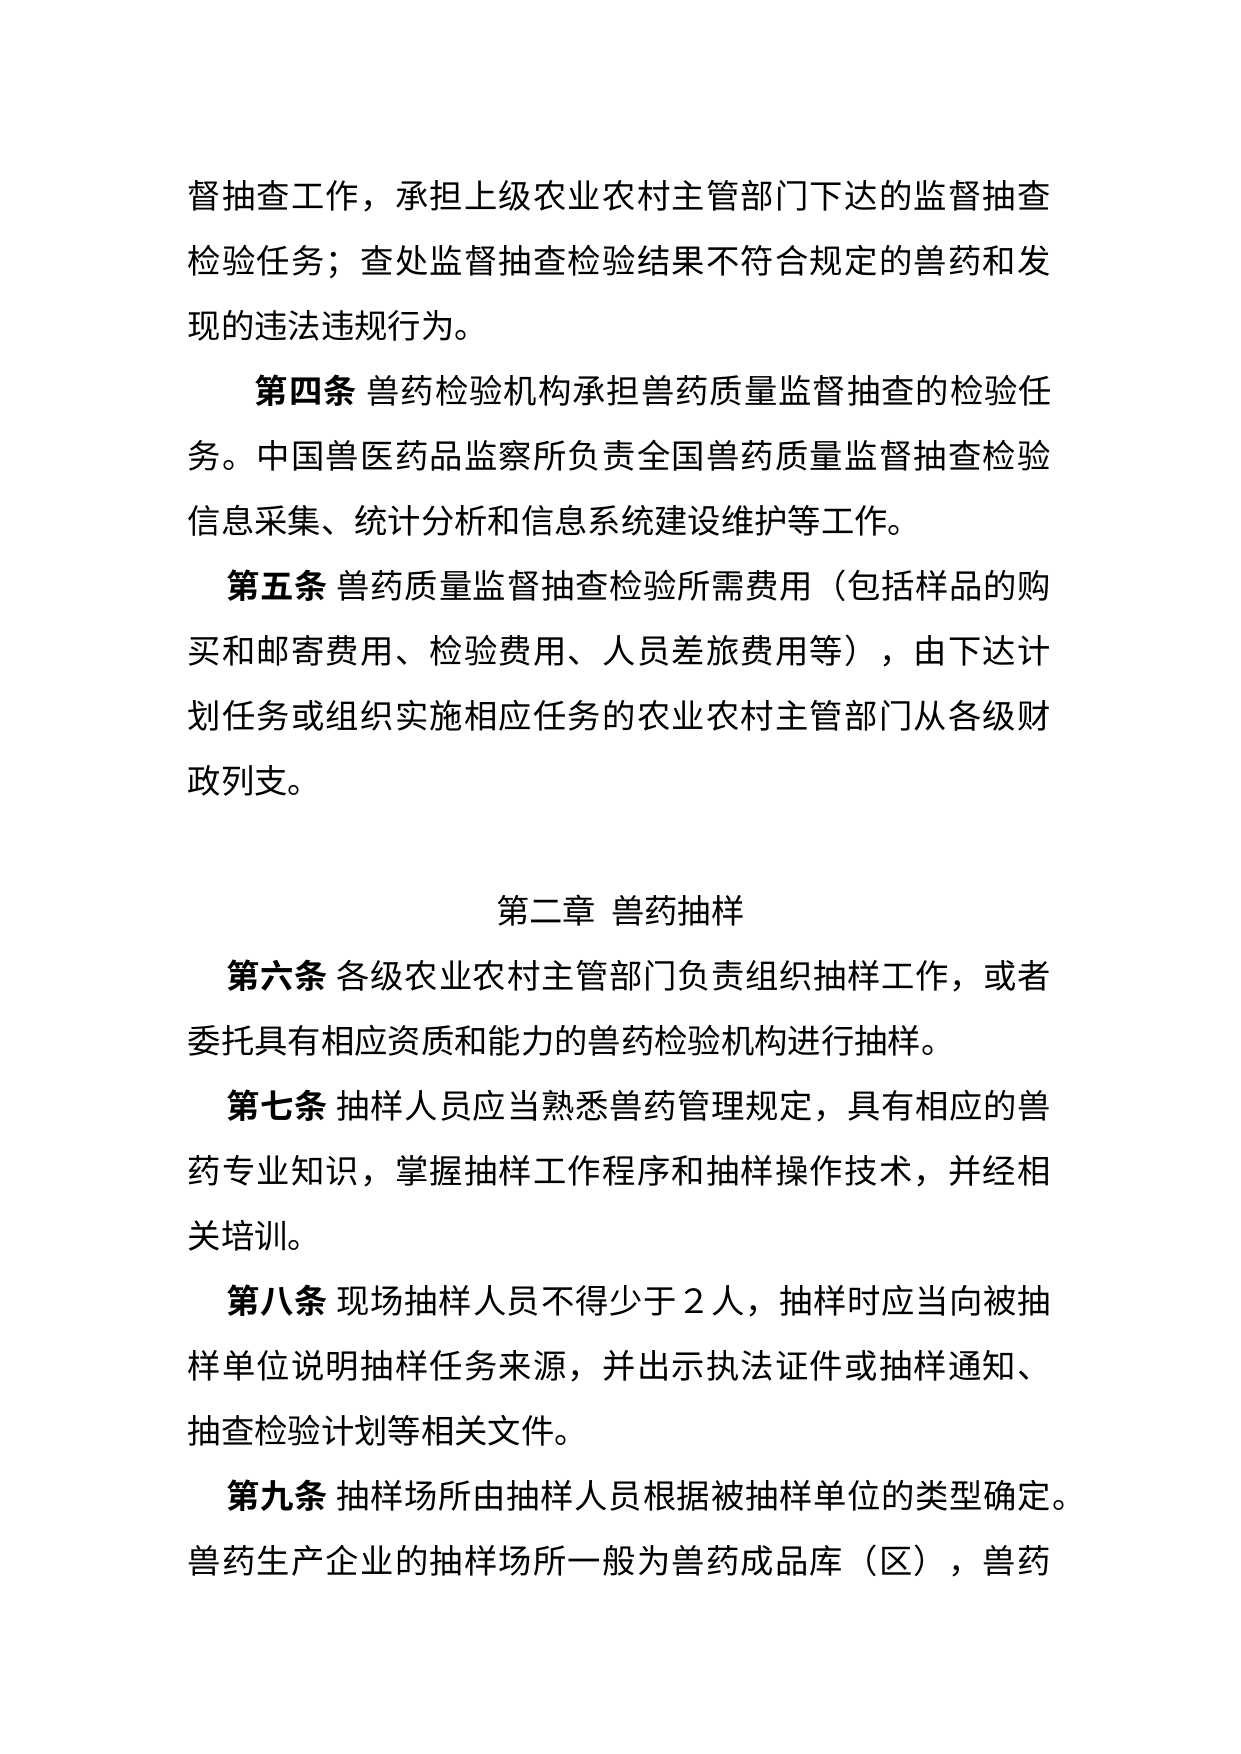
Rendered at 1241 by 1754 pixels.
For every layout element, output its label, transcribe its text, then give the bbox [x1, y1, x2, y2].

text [187, 1462, 1053, 1592]
text 第七条 抽样人员应当熟悉兽药管理规定，具有相应的兽药专业知识，掌握抽样工作程序和抽样操作技术，并经相关培训。 [187, 1072, 1053, 1267]
text 第四条 兽药检验机构承担兽药质量监督抽查的检验任务。中国兽医药品监察所负责全国兽药质量监督抽查检验信息采集、统计分析和信息系统建设维护等工作。 [187, 357, 1053, 552]
text 第八条 现场抽样人员不得少于２人，抽样时应当向被抽样单位说明抽样任务来源，并出示执法证件或抽样通知、抽查检验计划等相关文件。 [187, 1267, 1053, 1462]
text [187, 162, 1053, 357]
text 第五条 兽药质量监督抽查检验所需费用（包括样品的购买和邮寄费用、检验费用、人员差旅费用等），由下达计划任务或组织实施相应任务的农业农村主管部门从各级财政列支。 [187, 552, 1053, 812]
text 第二章 兽药抽样 [187, 877, 1053, 942]
text 第六条 各级农业农村主管部门负责组织抽样工作，或者委托具有相应资质和能力的兽药检验机构进行抽样。 [187, 942, 1053, 1072]
